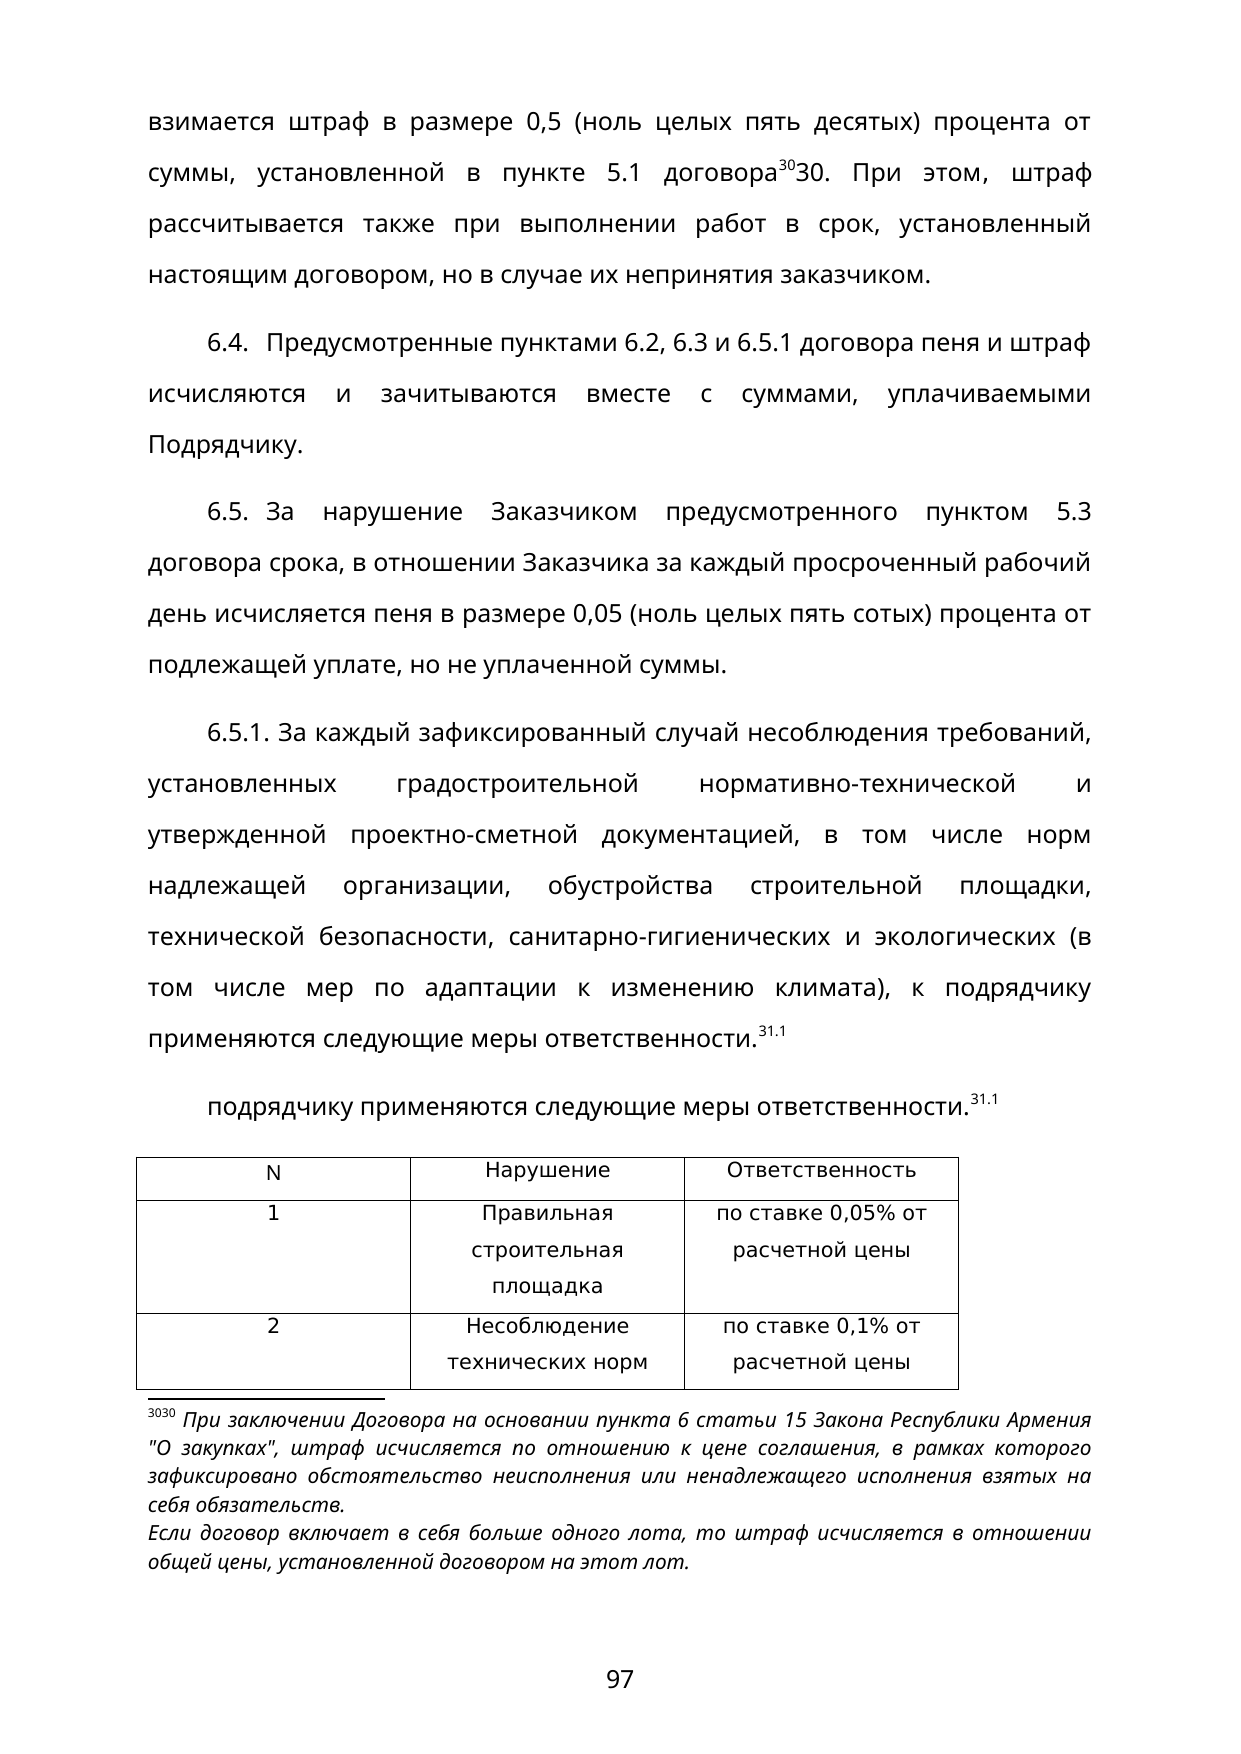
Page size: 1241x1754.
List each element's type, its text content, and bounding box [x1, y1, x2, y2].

text подрядчику применяются следующие меры ответственности.31.1 [148, 1089, 1092, 1123]
text 6.5.1. За каждый зафиксированный случай несоблюдения требований, установленных градостроительной нормативно-технической и утвержденной проектно-сметной документацией, в том числе норм надлежащей организации, обустройства строительной площадки, технической безопасности, санитарно-гигиенических и экологических (в том числе мер по адаптации к изменению климата), к подрядчику применяются следующие меры ответственности.31.1 [148, 715, 1092, 1055]
table_cell 2 [137, 1314, 410, 1388]
text 6.5. За нарушение Заказчиком предусмотренного пунктом 5.3 договора срока, в отношении Заказчика за каждый просроченный рабочий день исчисляется пеня в размере 0,05 (ноль целых пять сотых) процента от подлежащей уплате, но не уплаченной суммы. [148, 494, 1092, 681]
table_cell по ставке 0,05% от расчетной цены [685, 1201, 958, 1313]
table_cell 1 [137, 1201, 410, 1313]
table_header Нарушение [411, 1158, 684, 1200]
table_cell Правильная строительная площадка [411, 1201, 684, 1313]
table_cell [685, 1314, 958, 1388]
table_header Ответственность [685, 1158, 958, 1200]
table_header N [137, 1158, 410, 1200]
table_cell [411, 1314, 684, 1388]
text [148, 103, 1092, 291]
text 6.4. Предусмотренные пунктами 6.2, 6.3 и 6.5.1 договора пеня и штраф исчисляются и зачитываются вместе с суммами, уплачиваемыми Подрядчику. [148, 324, 1092, 460]
